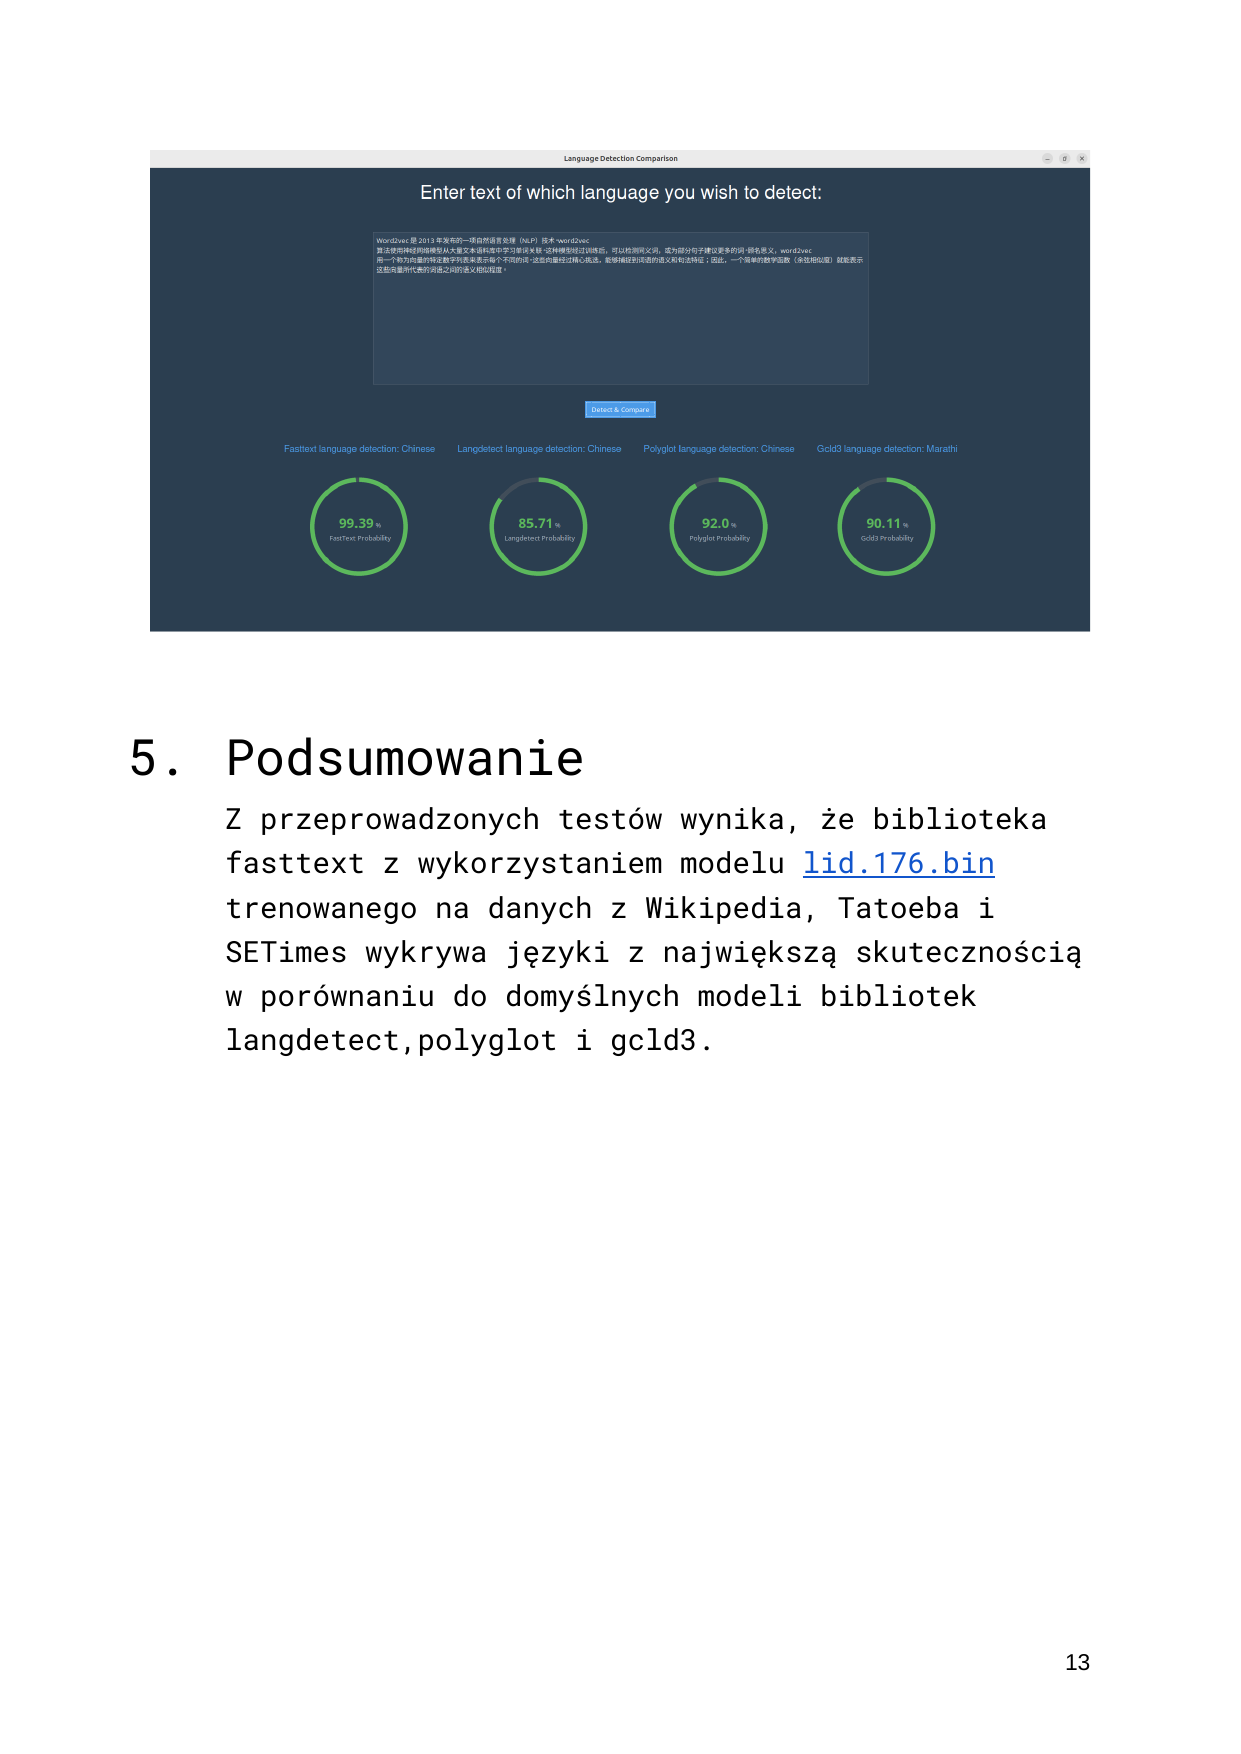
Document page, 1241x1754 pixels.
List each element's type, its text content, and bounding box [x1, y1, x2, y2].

list Podsumowanie [187, 723, 1090, 789]
text Z przeprowadzonych testów wynika, że biblioteka fasttext z wykorzystaniem modelu lid.176.bin trenowanego na danych z Wikipedia, Tatoeba i SETimes wykrywa języki z największą skutecznością w porównaniu do domyślnych modeli bibliotek langdetect,polyglot i gcld3. [225, 799, 1090, 1058]
picture [150, 150, 1091, 632]
